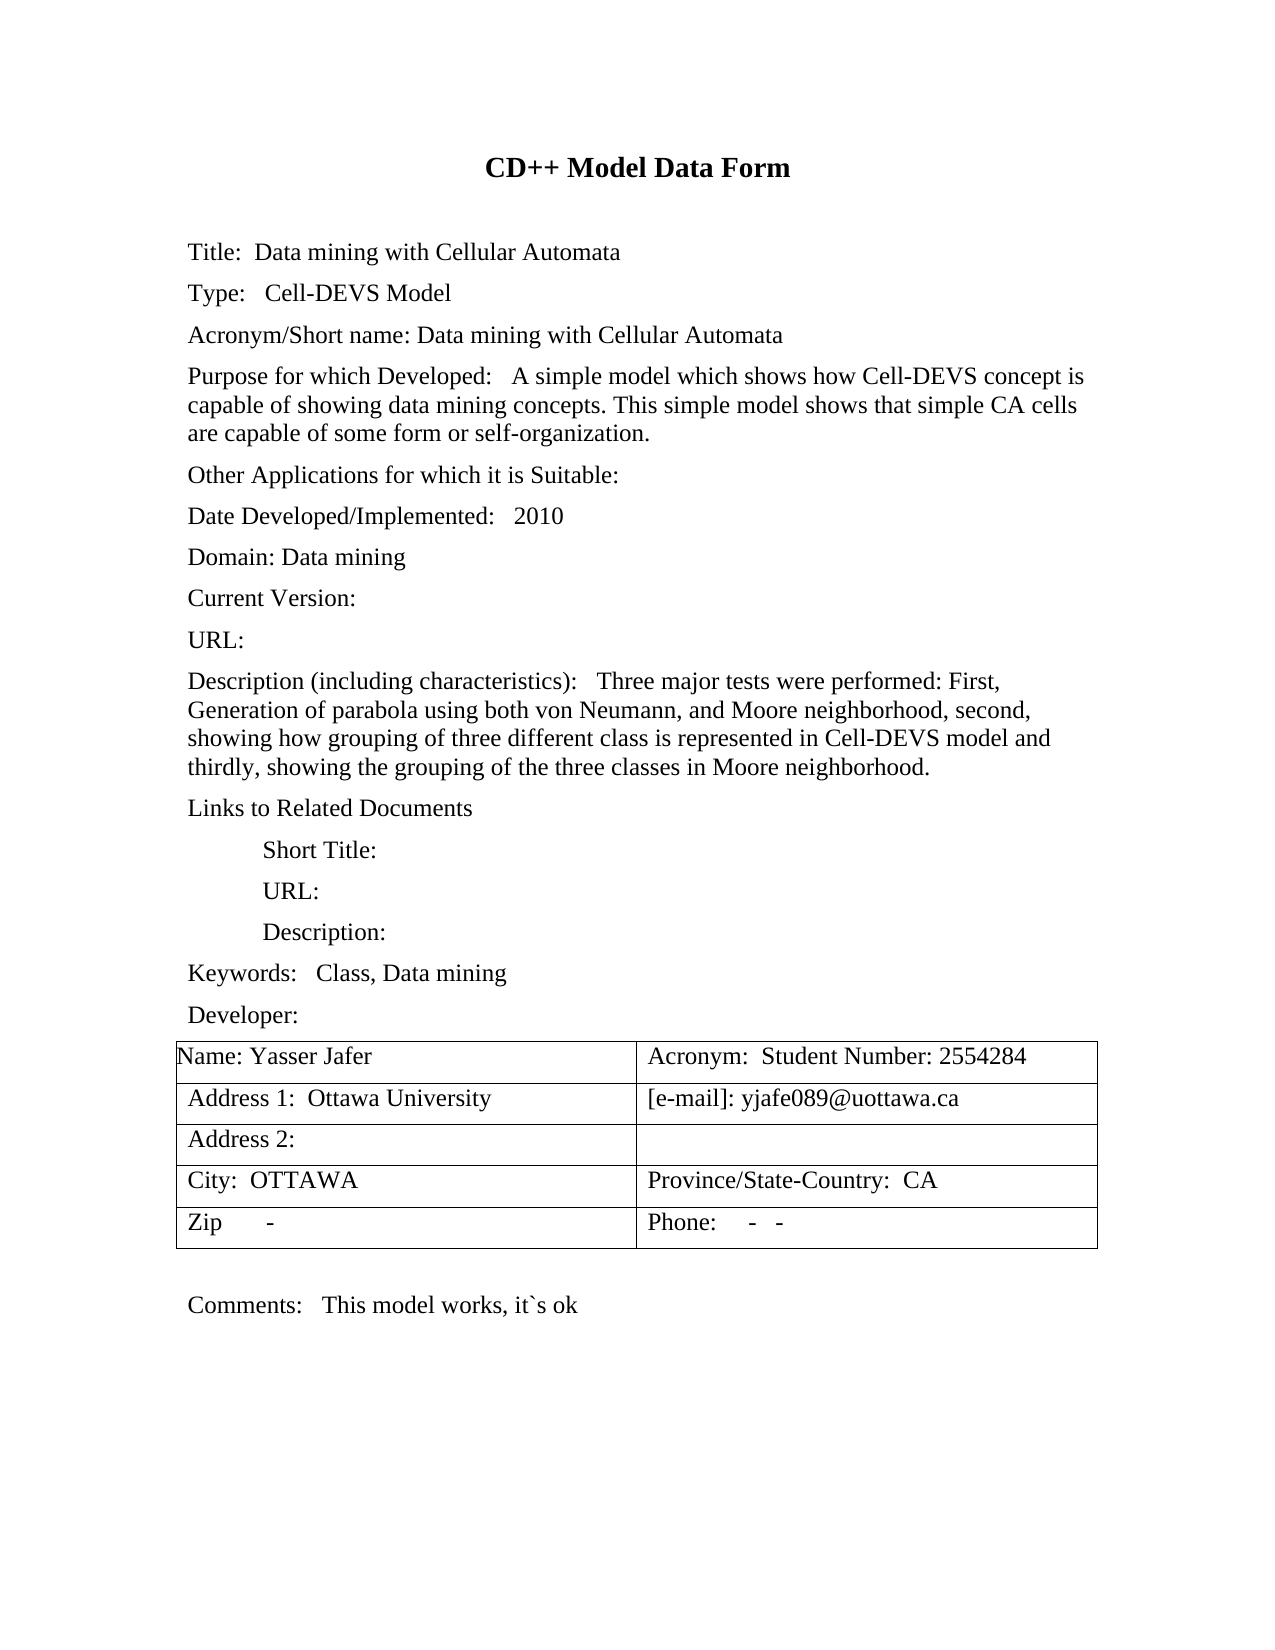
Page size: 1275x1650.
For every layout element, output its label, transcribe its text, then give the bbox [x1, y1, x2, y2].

text Other Applications for which it is Suitable: [187, 460, 1087, 488]
text CD++ Model Data Form [187, 150, 1087, 183]
text URL: [262, 876, 1087, 905]
text Purpose for which Developed: A simple model which shows how Cell-DEVS concept is capable of showing data mining concepts. This simple model shows that simple CA cells are capable of some form or self-organization. [187, 361, 1087, 447]
text Links to Related Documents [187, 793, 1087, 822]
text Acronym/Short name: Data mining with Cellular Automata [187, 320, 1087, 348]
table_cell Province/State-Country: CA [637, 1166, 1097, 1207]
table_cell City: OTTAWA [177, 1166, 636, 1207]
table_cell [e-mail]: yjafe089@uottawa.ca [637, 1084, 1097, 1124]
text Domain: Data mining [187, 542, 1087, 571]
table_cell Phone: - - [637, 1208, 1097, 1248]
text Date Developed/Implemented: 2010 [187, 501, 1087, 530]
text Developer: [187, 1000, 1087, 1028]
text Keywords: Class, Data mining [187, 958, 1087, 987]
text Short Title: [262, 835, 1087, 863]
table_cell [637, 1125, 1097, 1165]
text URL: [187, 625, 1087, 653]
text Description: [262, 917, 1087, 946]
text Type: Cell- [187, 278, 1087, 307]
text Description (including characteristics): Three major tests were performed: First, Generation of parabola using both von Neumann, and Moore neighborhood, second, showing how grouping of three different class is represented in Cell-DEVS model and thirdly, showing the grouping of the three classes in Moore neighborhood. [187, 666, 1087, 781]
table_cell Zip - [177, 1208, 636, 1248]
table_header Acronym: Student Number: 2554284 [637, 1042, 1097, 1082]
text Title: Data mining with Cellular Automata [187, 237, 1087, 266]
text Comments: This model works, it`s ok [187, 1290, 1087, 1318]
table_header Name: Yasser Jafer [177, 1042, 636, 1082]
table_cell Address 1: Ottawa University [177, 1084, 636, 1124]
table_cell Address 2: [177, 1125, 636, 1165]
text Current Version: [187, 583, 1087, 612]
